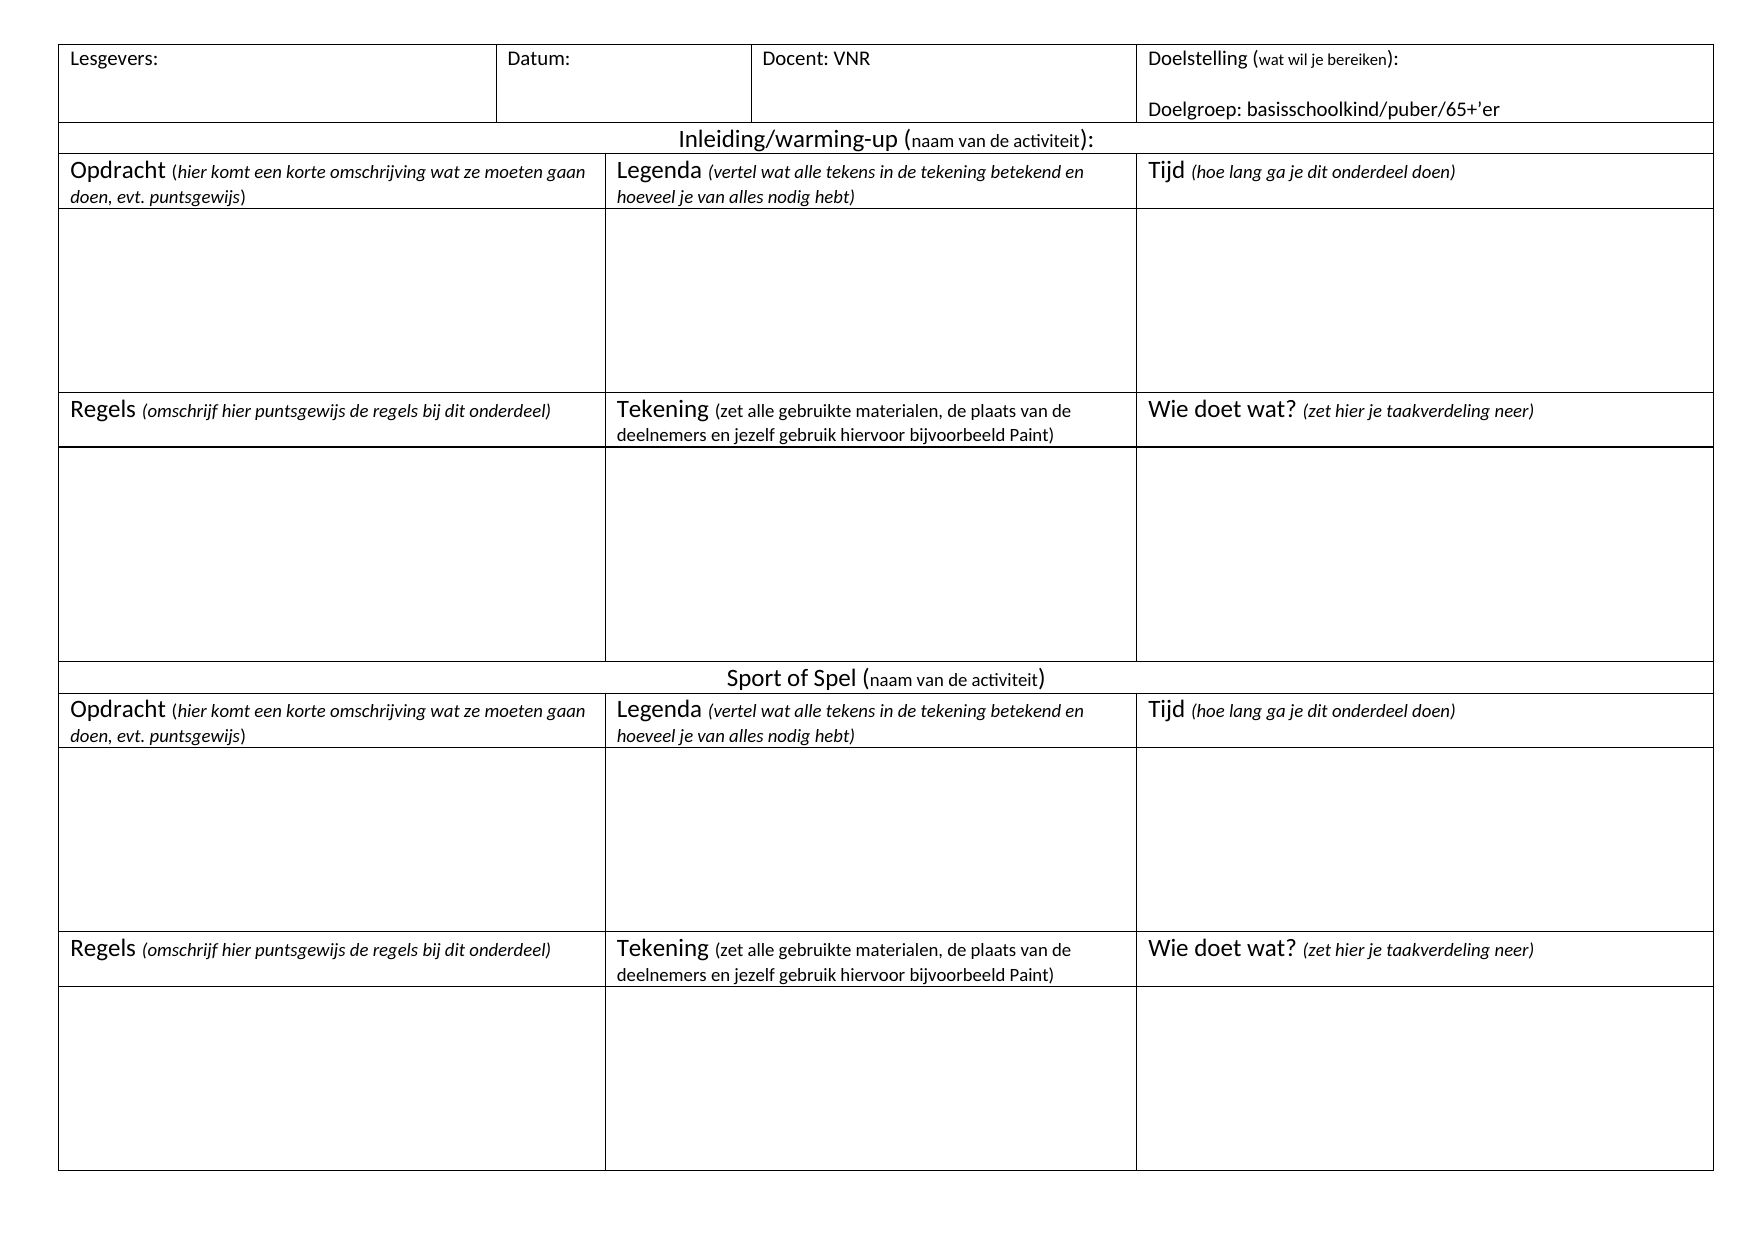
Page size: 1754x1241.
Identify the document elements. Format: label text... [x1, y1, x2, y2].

table_cell Sport of Spel (naam van de activiteit) [59, 662, 1713, 693]
table_cell [1137, 748, 1713, 931]
table_cell [606, 748, 1136, 931]
table_cell Wie doet wat? (zet hier je taakverdeling neer) [1137, 932, 1713, 986]
table_header Doelstelling (wat wil je bereiken): Doelgroep: basisschoolkind/puber/65+’er [1137, 45, 1713, 122]
table_header Lesgevers: [59, 45, 496, 122]
table_cell [606, 448, 1136, 661]
table_cell [1137, 448, 1713, 661]
table_cell Tijd (hoe lang ga je dit onderdeel doen) [1137, 154, 1713, 208]
table_cell [59, 209, 605, 392]
table_cell Tekening (zet alle gebruikte materialen, de plaats van de deelnemers en jezelf gebruik hiervoor bijvoorbeeld Paint) [606, 932, 1136, 986]
table_cell [1137, 209, 1713, 392]
table_header Datum: [497, 45, 751, 122]
table_cell Opdracht (hier komt een korte omschrijving wat ze moeten gaan doen, evt. puntsgewijs) [59, 694, 605, 747]
table_cell Legenda (vertel wat alle tekens in de tekening betekend en hoeveel je van alles nodig hebt) [606, 154, 1136, 208]
table_cell Wie doet wat? (zet hier je taakverdeling neer) [1137, 393, 1713, 446]
table_cell Tijd (hoe lang ga je dit onderdeel doen) [1137, 694, 1713, 747]
table_cell Regels (omschrijf hier puntsgewijs de regels bij dit onderdeel) [59, 932, 605, 986]
table_cell Inleiding/warming-up (naam van de activiteit): [59, 123, 1713, 153]
table_cell Opdracht (hier komt een korte omschrijving wat ze moeten gaan doen, evt. puntsgewijs) [59, 154, 605, 208]
table_cell [606, 987, 1136, 1170]
table_cell [59, 448, 605, 661]
table_cell [59, 987, 605, 1170]
table_cell [1137, 987, 1713, 1170]
table_cell Regels (omschrijf hier puntsgewijs de regels bij dit onderdeel) [59, 393, 605, 446]
table_header Docent: VNR [752, 45, 1136, 122]
table_cell [59, 748, 605, 931]
table_cell [606, 209, 1136, 392]
table_cell Legenda (vertel wat alle tekens in de tekening betekend en hoeveel je van alles nodig hebt) [606, 694, 1136, 747]
table_cell Tekening (zet alle gebruikte materialen, de plaats van de deelnemers en jezelf gebruik hiervoor bijvoorbeeld Paint) [606, 393, 1136, 446]
